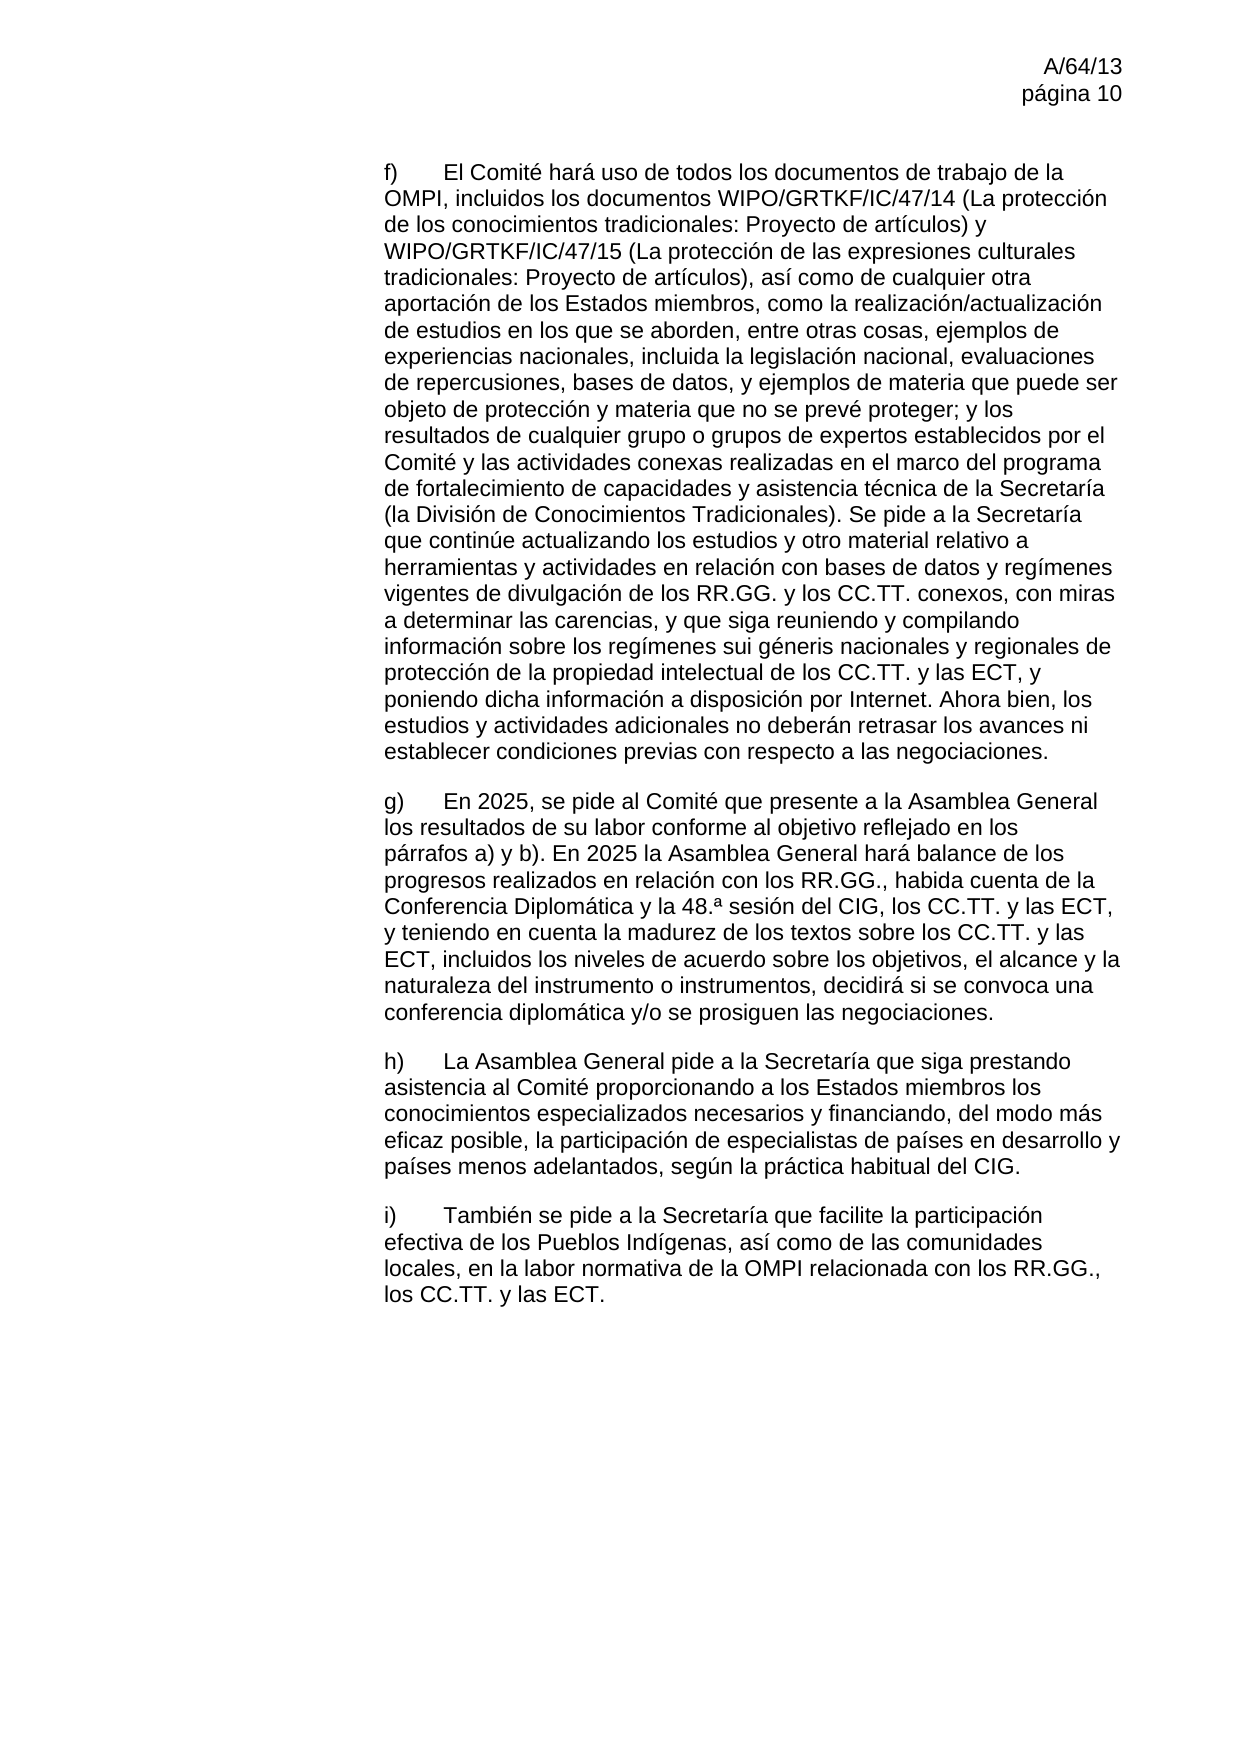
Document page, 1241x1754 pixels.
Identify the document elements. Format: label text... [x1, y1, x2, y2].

list i) También se pide a la Secretaría que facilite la participación efectiva de los Pueblos Indígenas, así como de las comunidades locales, en la labor normativa de la OMPI relacionada con los RR.GG., los CC.TT. y las ECT. [384, 1202, 1122, 1308]
list f) El Comité hará uso de todos los documentos de trabajo de la OMPI, incluidos los documentos WIPO/GRTKF/IC/47/14 (La protección de los conocimientos tradicionales: Proyecto de artículos) y WIPO/GRTKF/IC/47/15 (La protección de las expresiones culturales tradicionales: Proyecto de artículos), así como de cualquier otra aportación de los Estados miembros, como la realización/actualización de estudios en los que se aborden, entre otras cosas, ejemplos de experiencias nacionales, incluida la legislación nacional, evaluaciones de repercusiones, bases de datos, y ejemplos de materia que puede ser objeto de protección y materia que no se prevé proteger; y los resultados de cualquier grupo o grupos de expertos establecidos por el Comité y las actividades conexas realizadas en el marco del programa de fortalecimiento de capacidades y asistencia técnica de la Secretaría (la División de Conocimientos Tradicionales). Se pide a la Secretaría que continúe actualizando los estudios y otro material relativo a herramientas y actividades en relación con bases de datos y regímenes vigentes de divulgación de los RR.GG. y los CC.TT. conexos, con miras a determinar las carencias, y que siga reuniendo y compilando información sobre los regímenes sui géneris nacionales y regionales de protección de la propiedad intelectual de los CC.TT. y las ECT, y poniendo dicha información a disposición por Internet. Ahora bien, los estudios y actividades adicionales no deberán retrasar los avances ni establecer condiciones previas con respecto a las negociaciones. [384, 158, 1122, 765]
list g) En 2025, se pide al Comité que presente a la Asamblea General los resultados de su labor conforme al objetivo reflejado en los párrafos a) y b). En 2025 la Asamblea General hará balance de los progresos realizados en relación con los RR.GG., habida cuenta de la Conferencia Diplomática y la 48.ª sesión del CIG, los CC.TT. y las ECT, y teniendo en cuenta la madurez de los textos sobre los CC.TT. y las ECT, incluidos los niveles de acuerdo sobre los objetivos, el alcance y la naturaleza del instrumento o instrumentos, decidirá si se convoca una conferencia diplomática y/o se prosiguen las negociaciones. [384, 788, 1122, 1025]
list h) La Asamblea General pide a la Secretaría que siga prestando asistencia al Comité proporcionando a los Estados miembros los conocimientos especializados necesarios y financiando, del modo más eficaz posible, la participación de especialistas de países en desarrollo y países menos adelantados, según la práctica habitual del CIG. [384, 1048, 1122, 1179]
